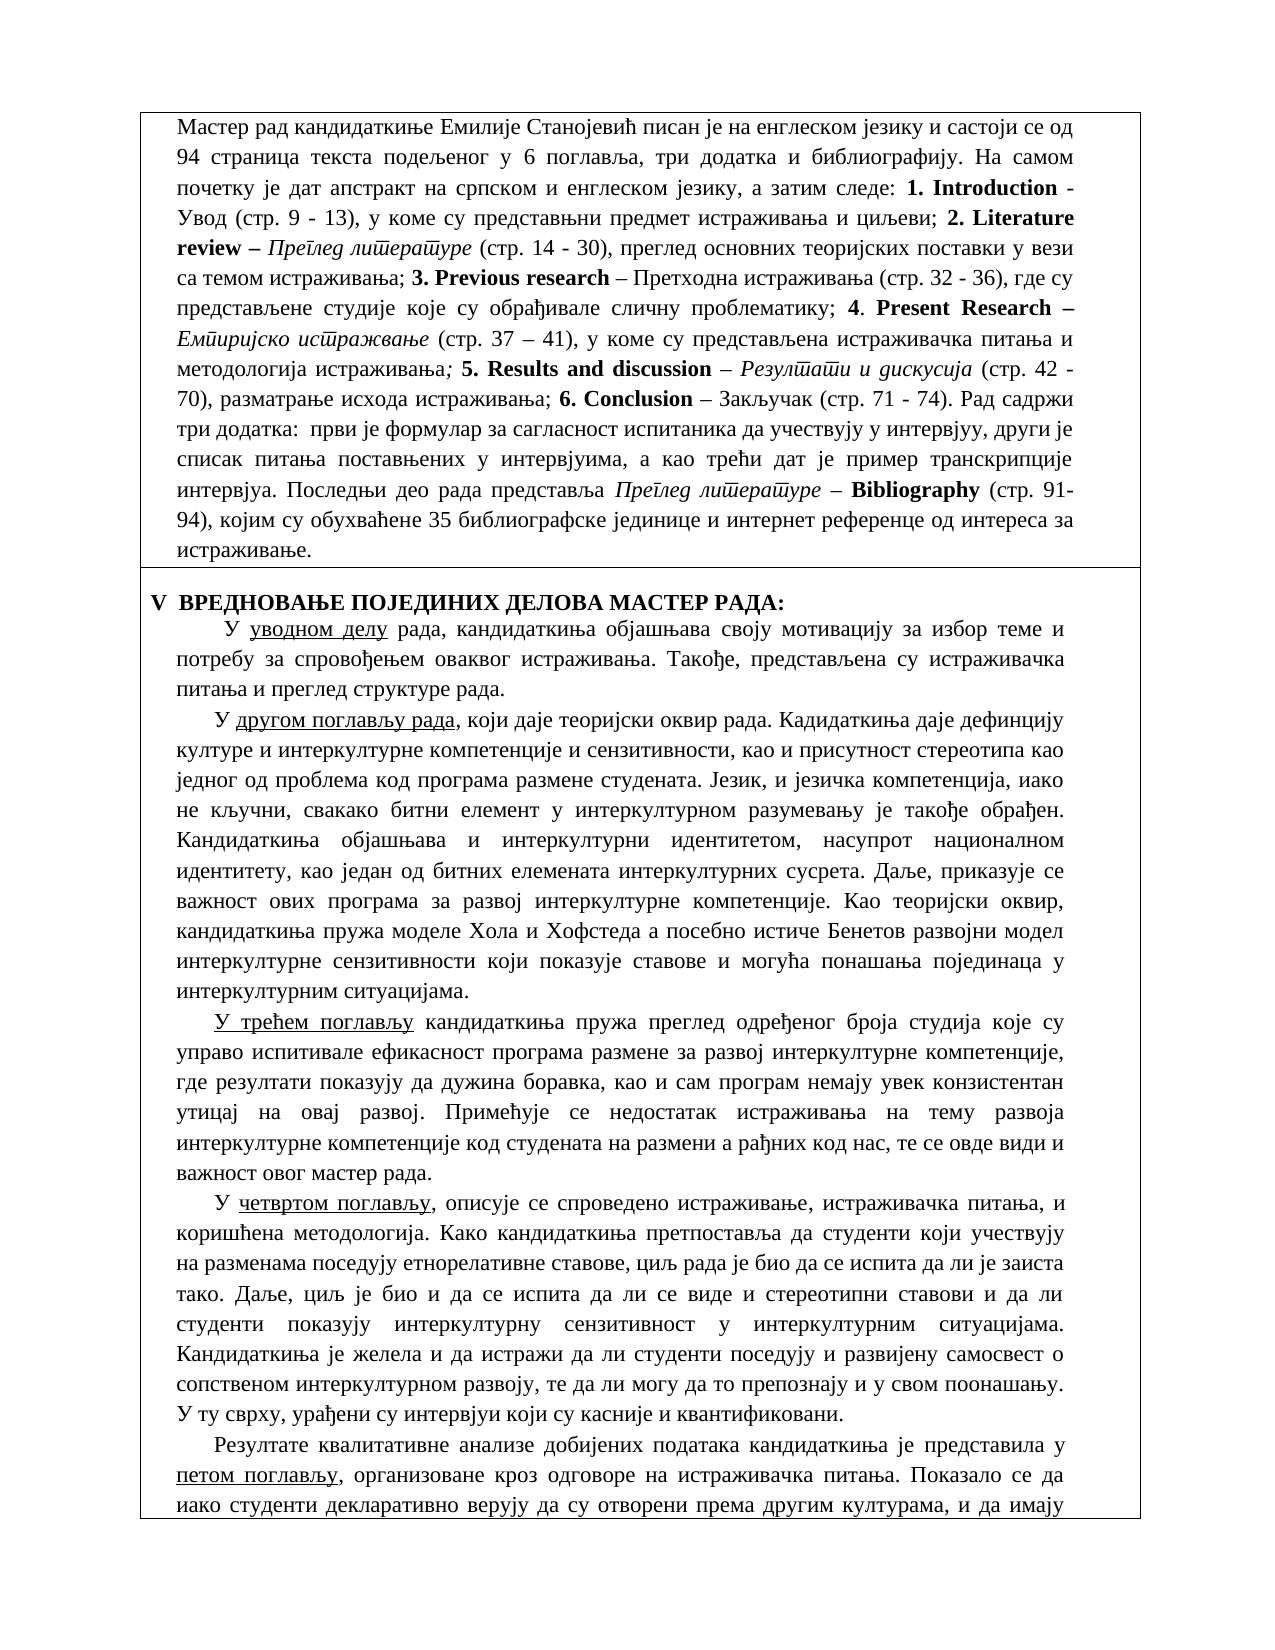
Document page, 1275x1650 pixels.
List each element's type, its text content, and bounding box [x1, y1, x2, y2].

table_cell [141, 113, 1140, 567]
